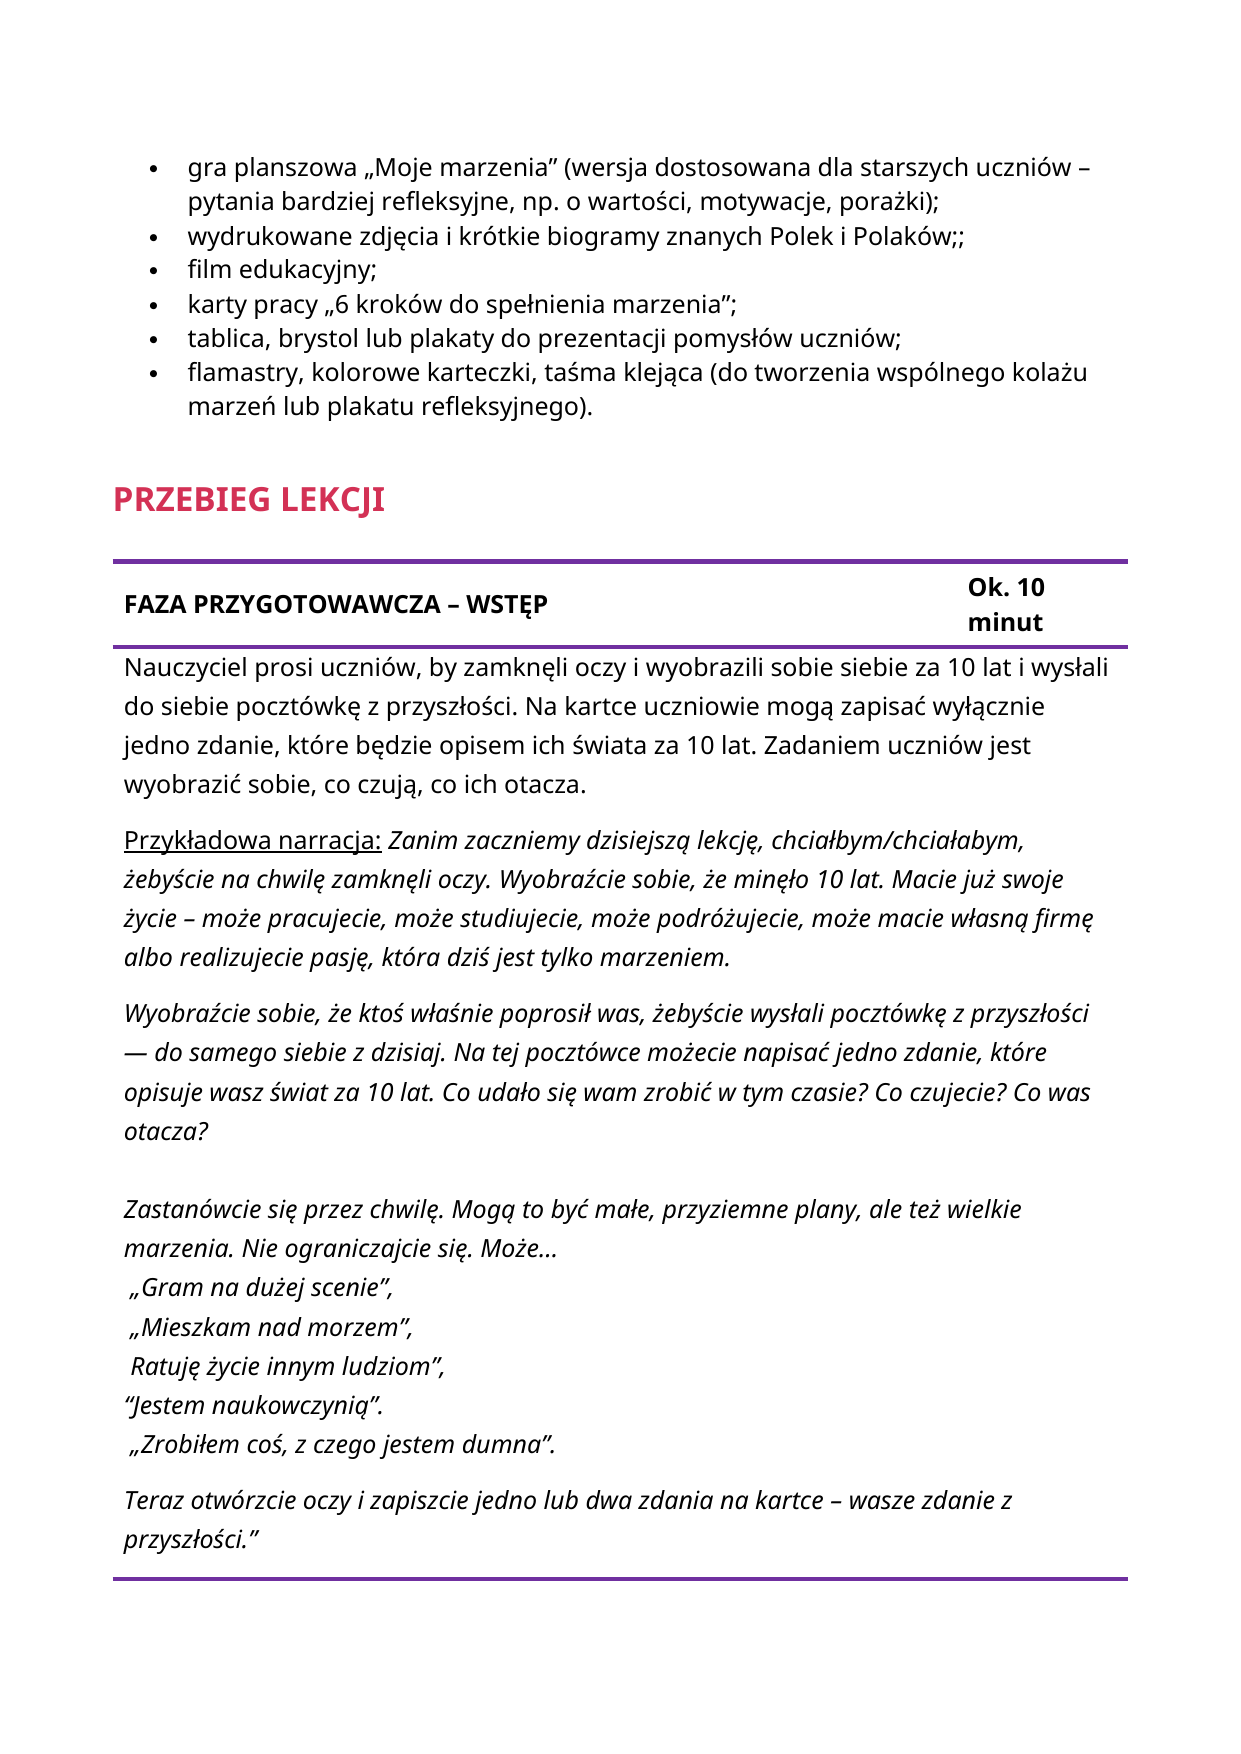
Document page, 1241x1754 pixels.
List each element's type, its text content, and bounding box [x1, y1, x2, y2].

list gra planszowa „Moje marzenia” (wersja dostosowana dla starszych uczniów – pytania bardziej refleksyjne, np. o wartości, motywacje, porażki); [150, 150, 1128, 218]
list film edukacyjny; [150, 252, 1128, 286]
list flamastry, kolorowe karteczki, taśma klejąca (do tworzenia wspólnego kolażu marzeń lub plakatu refleksyjnego). [150, 354, 1128, 451]
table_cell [113, 649, 1128, 1577]
table_header FAZA PRZYGOTOWAWCZA – WSTĘP [113, 564, 956, 644]
list tablica, brystol lub plakaty do prezentacji pomysłów uczniów; [150, 320, 1128, 354]
subtitle PRZEBIEG LEKCJI [112, 476, 1128, 522]
list wydrukowane zdjęcia i krótkie biogramy znanych Polek i Polaków;; [150, 218, 1128, 252]
table_header Ok. 10 minut [956, 564, 1128, 644]
list karty pracy „6 kroków do spełnienia marzenia”; [150, 286, 1128, 320]
